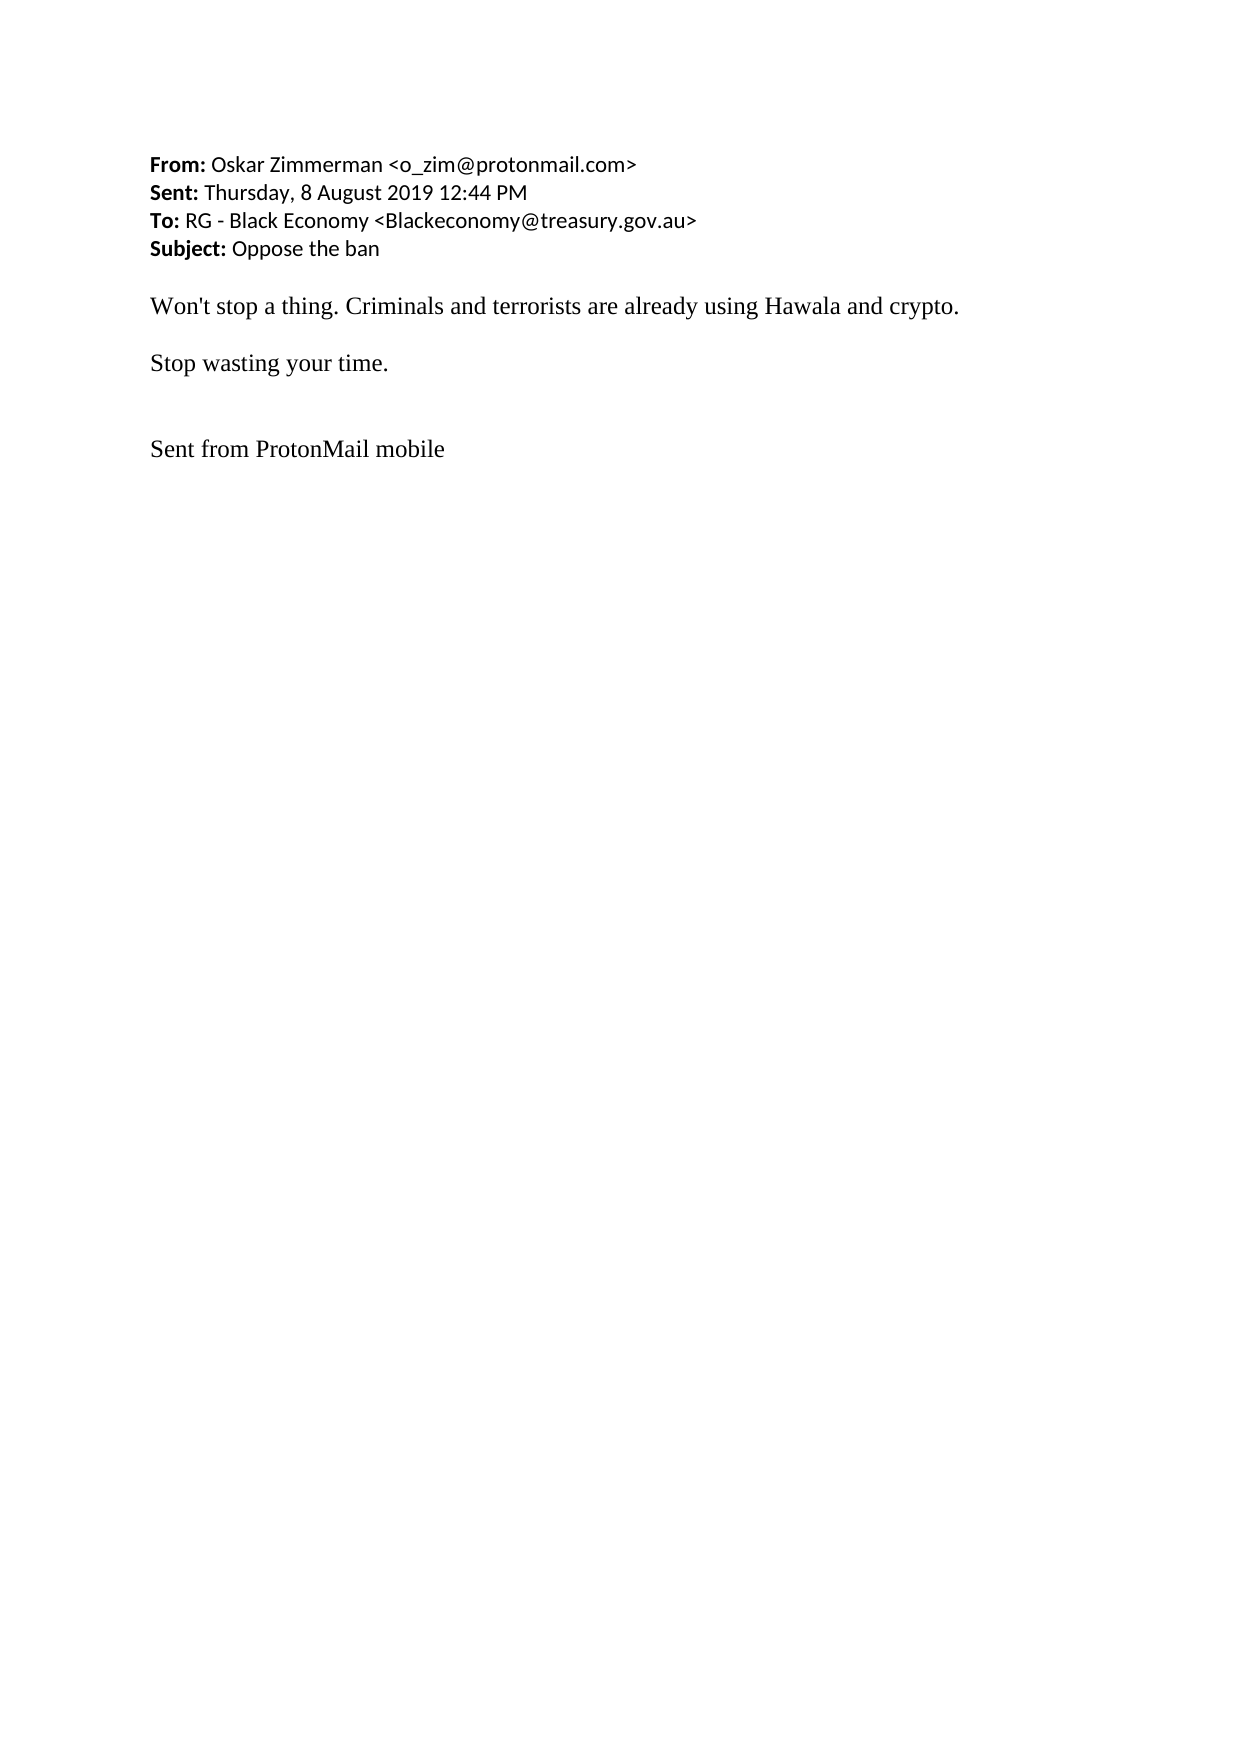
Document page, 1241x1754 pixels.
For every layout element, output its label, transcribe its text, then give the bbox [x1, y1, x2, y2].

text Won't stop a thing. Criminals and terrorists are already using Hawala and crypto. Stop wasting your time. Sent from ProtonMail mobile [150, 291, 1090, 492]
text From: Oskar Zimmerman <o_zim@protonmail.com> Sent: Thursday, 8 August 2019 12:44 PM To: RG - Black Economy <Blackeconomy@treasury.gov.au> Subject: Oppose the ban [150, 150, 1090, 262]
